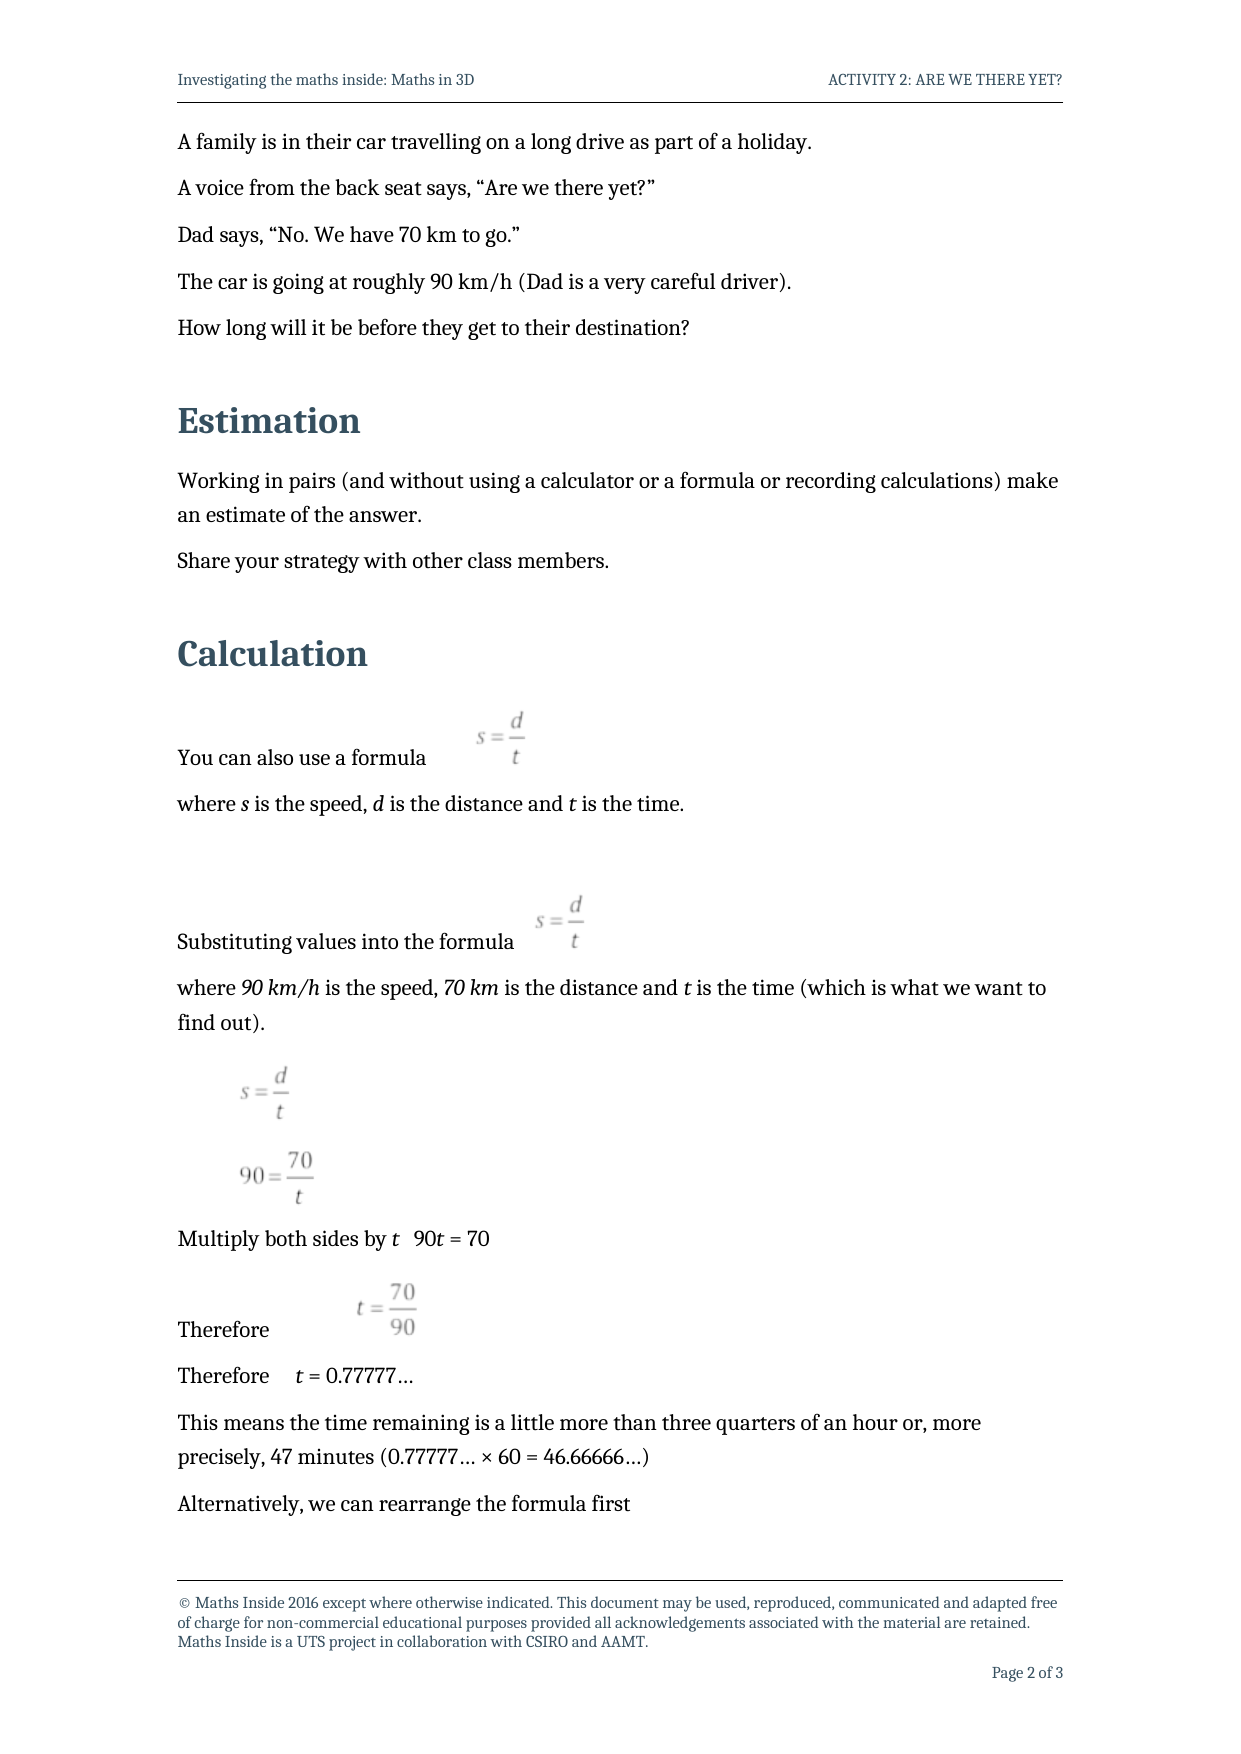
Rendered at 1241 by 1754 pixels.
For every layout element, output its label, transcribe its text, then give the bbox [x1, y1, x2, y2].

text where s is the speed, d is the distance and t is the time. [177, 791, 1063, 818]
text How long will it be before they get to their destination? [177, 315, 1063, 342]
text Multiply both sides by t 90t = 70 [177, 1226, 1063, 1252]
text A voice from the back seat says, “Are we there yet?” [177, 175, 1063, 202]
text You can also use a formula [177, 701, 1063, 771]
text Share your strategy with other class members. [177, 548, 1063, 575]
text where 90 km/h is the speed, 70 km is the distance and t is the time (which is what we want to find out). [177, 975, 1063, 1036]
text Substituting values into the formula [177, 884, 1063, 955]
text Working in pairs (and without using a calculator or a formula or recording calculations) make an estimate of the answer. [177, 467, 1063, 528]
text Dad says, “No. We have 70 km to go.” [177, 222, 1063, 248]
text A family is in their car travelling on a long drive as part of a holiday. [177, 128, 1063, 155]
text Therefore t = 0.77777… [177, 1363, 1063, 1389]
text Therefore [177, 1272, 1063, 1343]
text The car is going at roughly 90 km/h (Dad is a very careful driver). [177, 268, 1063, 295]
text This means the time remaining is a little more than three quarters of an hour or, more precisely, 47 minutes (0.77777… × 60 = 46.66666…) [177, 1410, 1063, 1470]
subtitle Estimation [177, 399, 1063, 442]
subtitle Calculation [177, 632, 1063, 676]
text Alternatively, we can rearrange the formula first [177, 1491, 1063, 1517]
